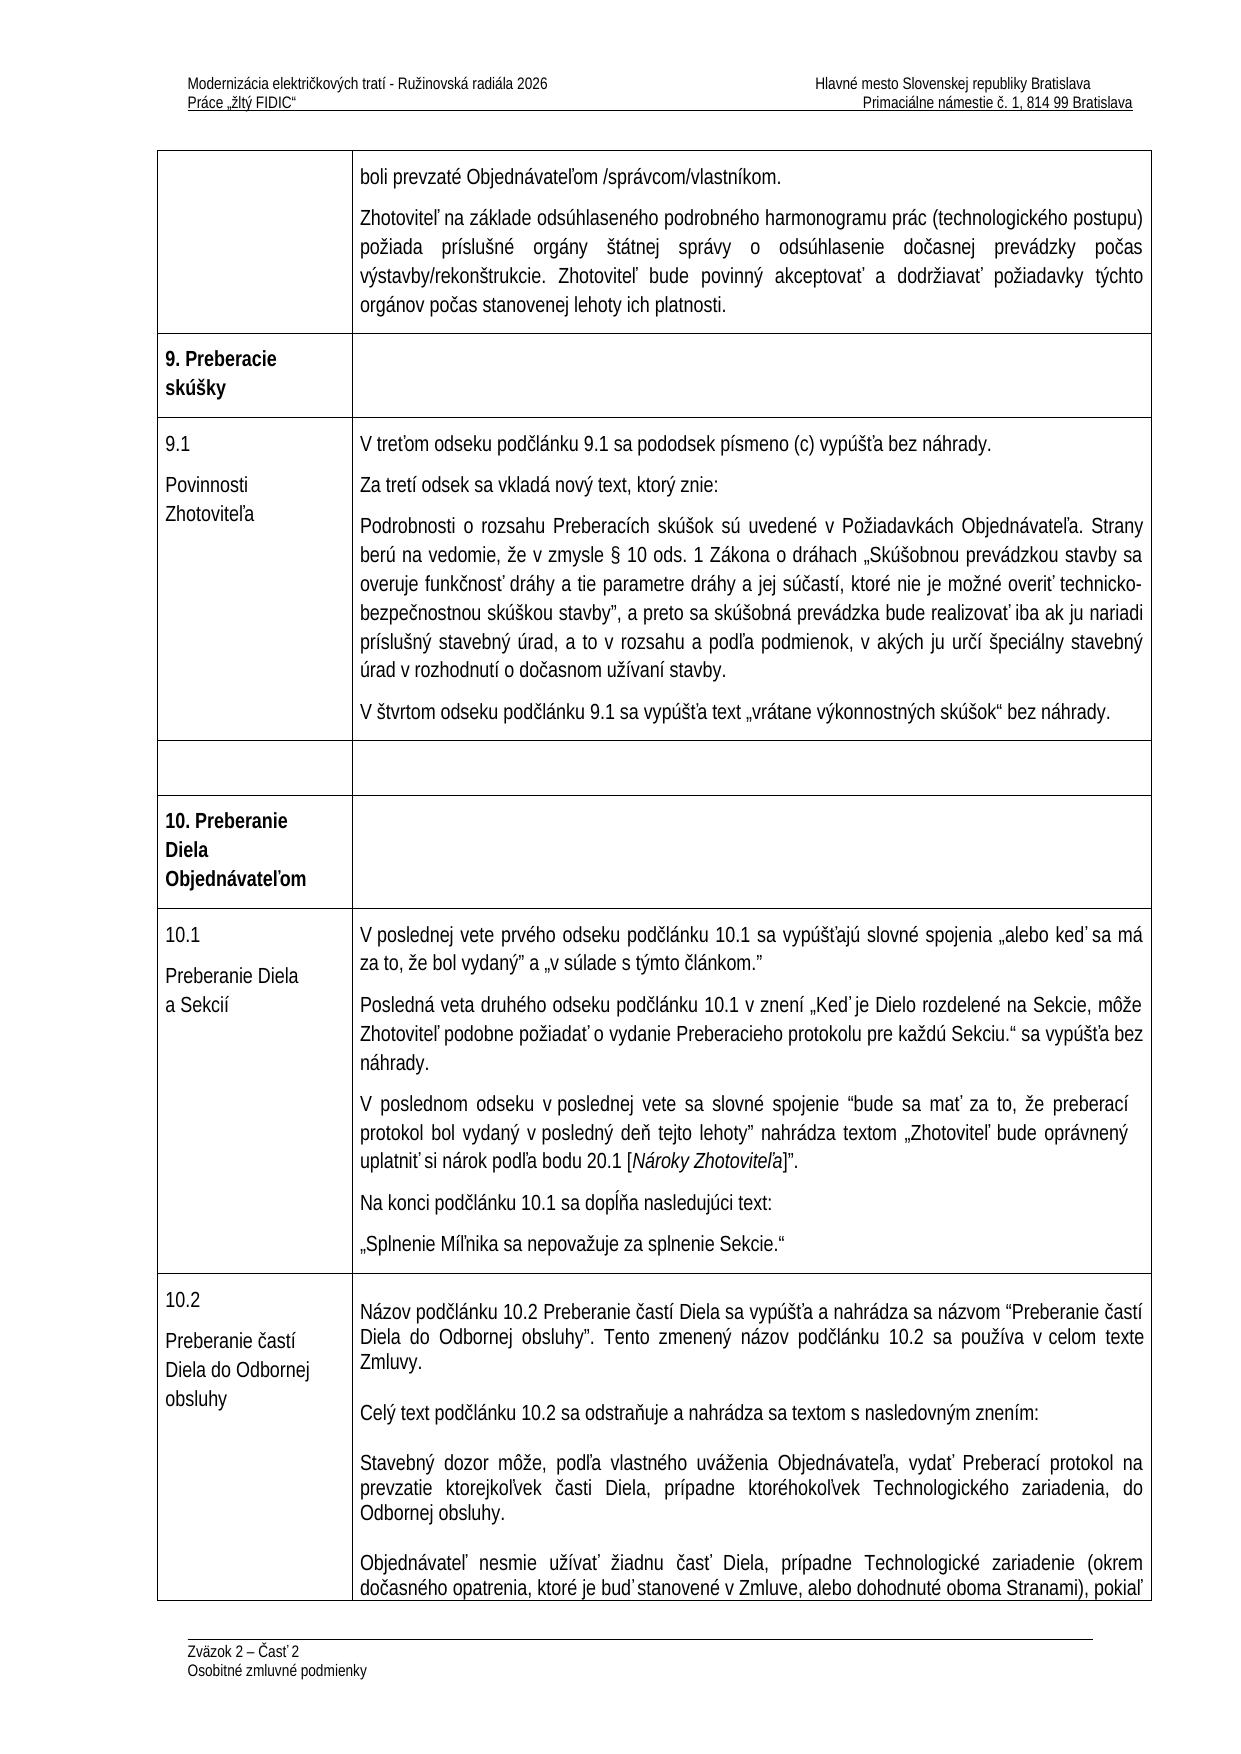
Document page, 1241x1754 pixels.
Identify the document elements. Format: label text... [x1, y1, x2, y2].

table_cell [158, 151, 352, 333]
table_cell V poslednej vete prvého odseku podčlánku 10.1 sa vypúšťajú slovné spojenia „alebo keď sa má za to, že bol vydaný” a „v súlade s týmto článkom.” Posledná veta druhého odseku podčlánku 10.1 v znení „Keď je Dielo rozdelené na Sekcie, môže Zhotoviteľ podobne požiadať o vydanie Preberacieho protokolu pre každú Sekciu.“ sa vypúšťa bez náhrady. V poslednom odseku v poslednej vete sa slovné spojenie “bude sa mať za to, že preberací protokol bol vydaný v posledný deň tejto lehoty” nahrádza textom „Zhotoviteľ bude oprávnený uplatniť si nárok podľa bodu 20.1 [Nároky Zhotoviteľa]”. Na konci podčlánku 10.1 sa dopĺňa nasledujúci text: „Splnenie Míľnika sa nepovažuje za splnenie Sekcie.“ [353, 909, 1151, 1273]
table_cell [353, 741, 1151, 795]
table_cell [353, 334, 1151, 417]
table_cell [158, 741, 352, 795]
table_cell 10. Preberanie Diela Objednávateľom [158, 796, 352, 908]
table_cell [353, 1274, 1151, 1600]
table_cell V treťom odseku podčlánku 9.1 sa pododsek písmeno (c) vypúšťa bez náhrady. Za tretí odsek sa vkladá nový text, ktorý znie: Podrobnosti o rozsahu Preberacích skúšok sú uvedené v Požiadavkách Objednávateľa. Strany berú na vedomie, že v zmysle § 10 ods. 1 Zákona o dráhach „Skúšobnou prevádzkou stavby sa overuje funkčnosť dráhy a tie parametre dráhy a jej súčastí, ktoré nie je možné overiť technicko-bezpečnostnou skúškou stavby”, a preto sa skúšobná prevádzka bude realizovať iba ak ju nariadi príslušný stavebný úrad, a to v rozsahu a podľa podmienok, v akých ju určí špeciálny stavebný úrad v rozhodnutí o dočasnom užívaní stavby. V štvrtom odseku podčlánku 9.1 sa vypúšťa text „vrátane výkonnostných skúšok“ bez náhrady. [353, 418, 1151, 740]
table_cell 10.1 Preberanie Diela a Sekcií [158, 909, 352, 1273]
table_cell [353, 796, 1151, 908]
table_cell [353, 151, 1151, 333]
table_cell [158, 1274, 352, 1600]
table_cell 9. Preberacie skúšky [158, 334, 352, 417]
table_cell 9.1 Povinnosti Zhotoviteľa [158, 418, 352, 740]
